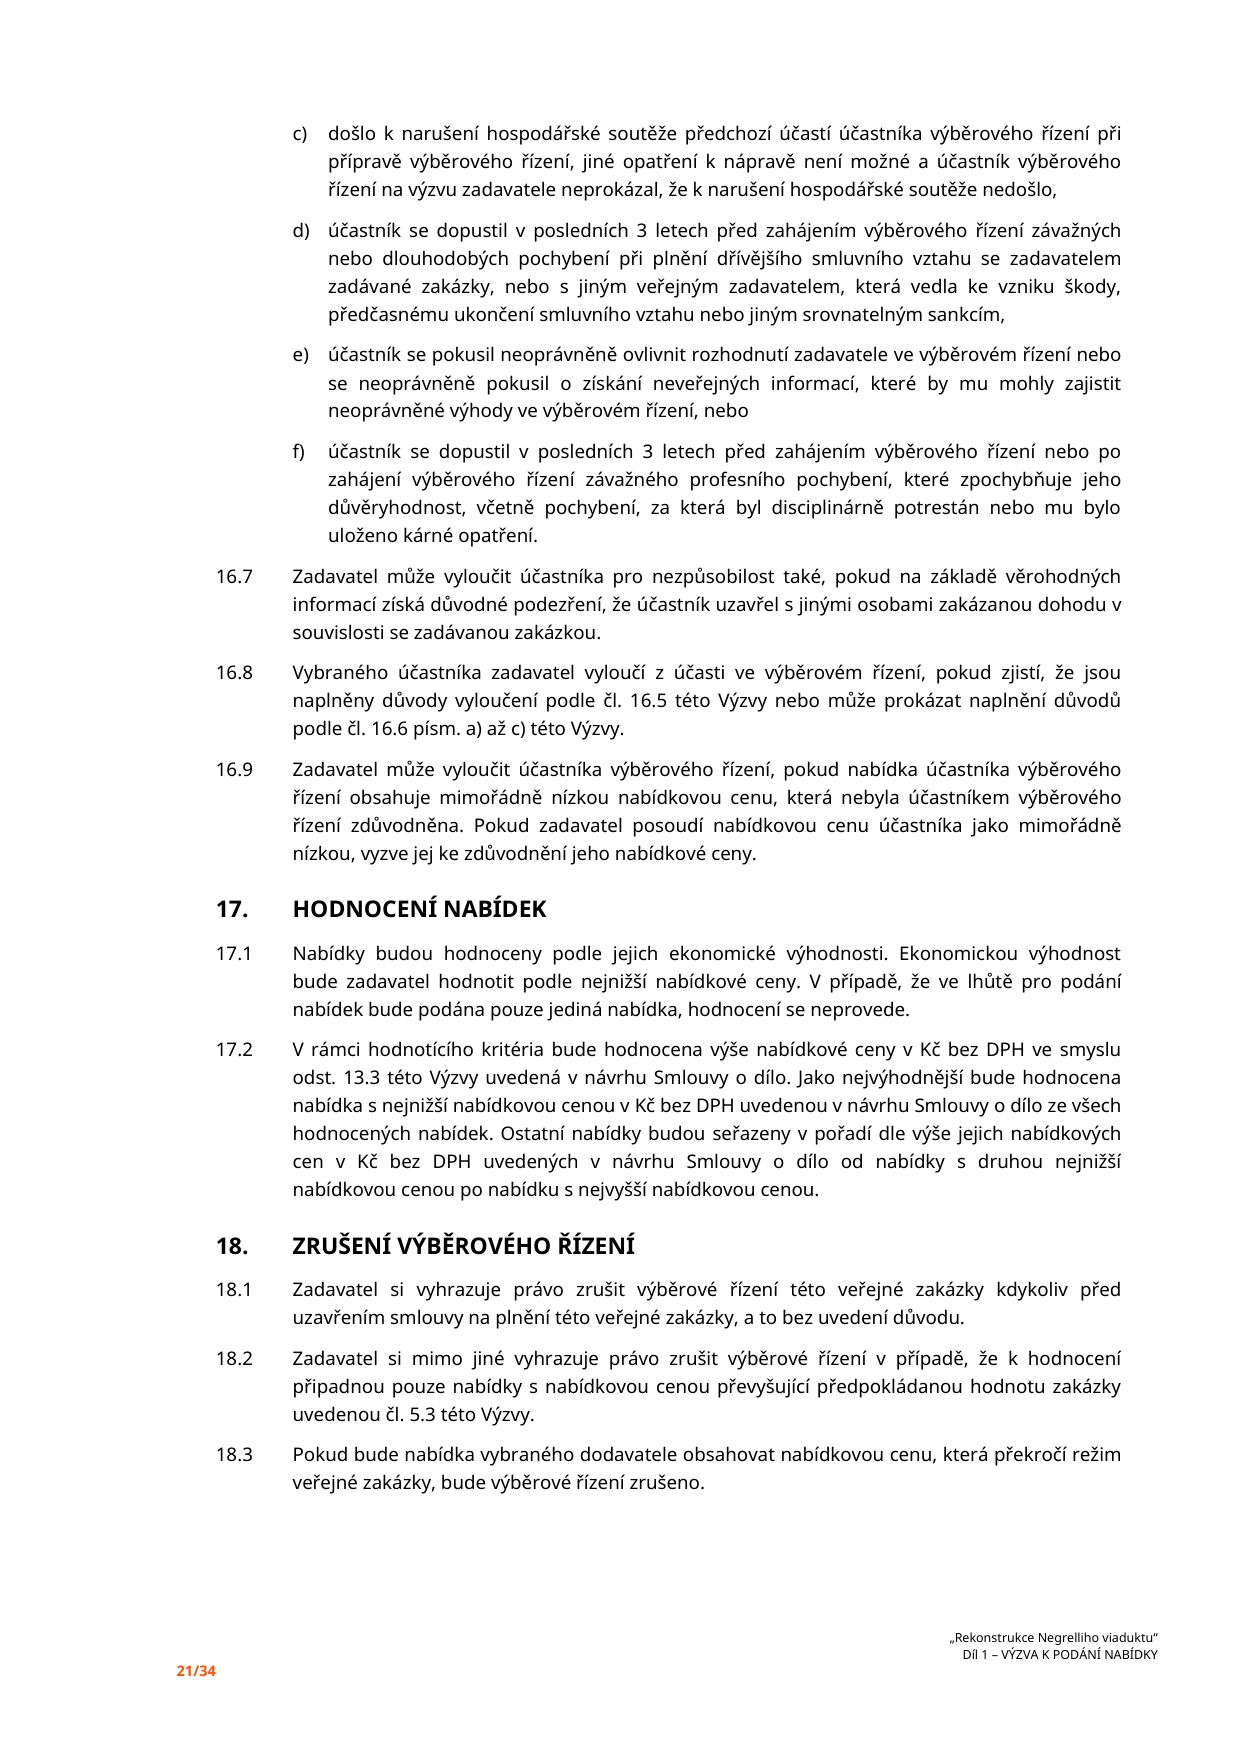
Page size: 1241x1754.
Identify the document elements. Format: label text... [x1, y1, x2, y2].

list došlo k narušení hospodářské soutěže předchozí účastí účastníka výběrového řízení při přípravě výběrového řízení, jiné opatření k nápravě není možné a účastník výběrového řízení na výzvu zadavatele neprokázal, že k narušení hospodářské soutěže nedošlo, [292, 121, 1122, 202]
text ZRUŠENÍ VÝBĚROVÉHO ŘÍZENÍ [216, 1230, 1122, 1261]
text HODNOCENÍ NABÍDEK [216, 893, 1122, 924]
text Zadavatel si mimo jiné vyhrazuje právo zrušit výběrové řízení v případě, že k hodnocení připadnou pouze nabídky s nabídkovou cenou převyšující předpokládanou hodnotu zakázky uvedenou čl. 5.3 této Výzvy. [216, 1345, 1122, 1427]
text Pokud bude nabídka vybraného dodavatele obsahovat nabídkovou cenu, která překročí režim veřejné zakázky, bude výběrové řízení zrušeno. [216, 1442, 1122, 1495]
list účastník se dopustil v posledních 3 letech před zahájením výběrového řízení závažných nebo dlouhodobých pochybení při plnění dřívějšího smluvního vztahu se zadavatelem zadávané zakázky, nebo s jiným veřejným zadavatelem, která vedla ke vzniku škody, předčasnému ukončení smluvního vztahu nebo jiným srovnatelným sankcím, [292, 217, 1122, 327]
text Nabídky budou hodnoceny podle jejich ekonomické výhodnosti. Ekonomickou výhodnost bude zadavatel hodnotit podle nejnižší nabídkové ceny. V případě, že ve lhůtě pro podání nabídek bude podána pouze jediná nabídka, hodnocení se neprovede. [216, 940, 1122, 1022]
text Vybraného účastníka zadavatel vyloučí z účasti ve výběrovém řízení, pokud zjistí, že jsou naplněny důvody vyloučení podle čl. 16.5 této Výzvy nebo může prokázat naplnění důvodů podle čl. 16.6 písm. a) až c) této Výzvy. [216, 659, 1122, 741]
text Zadavatel může vyloučit účastníka výběrového řízení, pokud nabídka účastníka výběrového řízení obsahuje mimořádně nízkou nabídkovou cenu, která nebyla účastníkem výběrového řízení zdůvodněna. Pokud zadavatel posoudí nabídkovou cenu účastníka jako mimořádně nízkou, vyzve jej ke zdůvodnění jeho nabídkové ceny. [216, 756, 1122, 866]
list účastník se pokusil neoprávněně ovlivnit rozhodnutí zadavatele ve výběrovém řízení nebo se neoprávněně pokusil o získání neveřejných informací, které by mu mohly zajistit neoprávněné výhody ve výběrovém řízení, nebo [292, 342, 1122, 423]
text V rámci hodnotícího kritéria bude hodnocena výše nabídkové ceny v Kč bez DPH ve smyslu odst. 13.3 této Výzvy uvedená v návrhu Smlouvy o dílo. Jako nejvýhodnější bude hodnocena nabídka s nejnižší nabídkovou cenou v Kč bez DPH uvedenou v návrhu Smlouvy o dílo ze všech hodnocených nabídek. Ostatní nabídky budou seřazeny v pořadí dle výše jejich nabídkových cen v Kč bez DPH uvedených v návrhu Smlouvy o dílo od nabídky s druhou nejnižší nabídkovou cenou po nabídku s nejvyšší nabídkovou cenou. [216, 1037, 1122, 1202]
text Zadavatel si vyhrazuje právo zrušit výběrové řízení této veřejné zakázky kdykoliv před uzavřením smlouvy na plnění této veřejné zakázky, a to bez uvedení důvodu. [216, 1277, 1122, 1330]
text Zadavatel může vyloučit účastníka pro nezpůsobilost také, pokud na základě věrohodných informací získá důvodné podezření, že účastník uzavřel s jinými osobami zakázanou dohodu v souvislosti se zadávanou zakázkou. [216, 563, 1122, 644]
list účastník se dopustil v posledních 3 letech před zahájením výběrového řízení nebo po zahájení výběrového řízení závažného profesního pochybení, které zpochybňuje jeho důvěryhodnost, včetně pochybení, za která byl disciplinárně potrestán nebo mu bylo uloženo kárné opatření. [292, 438, 1122, 548]
